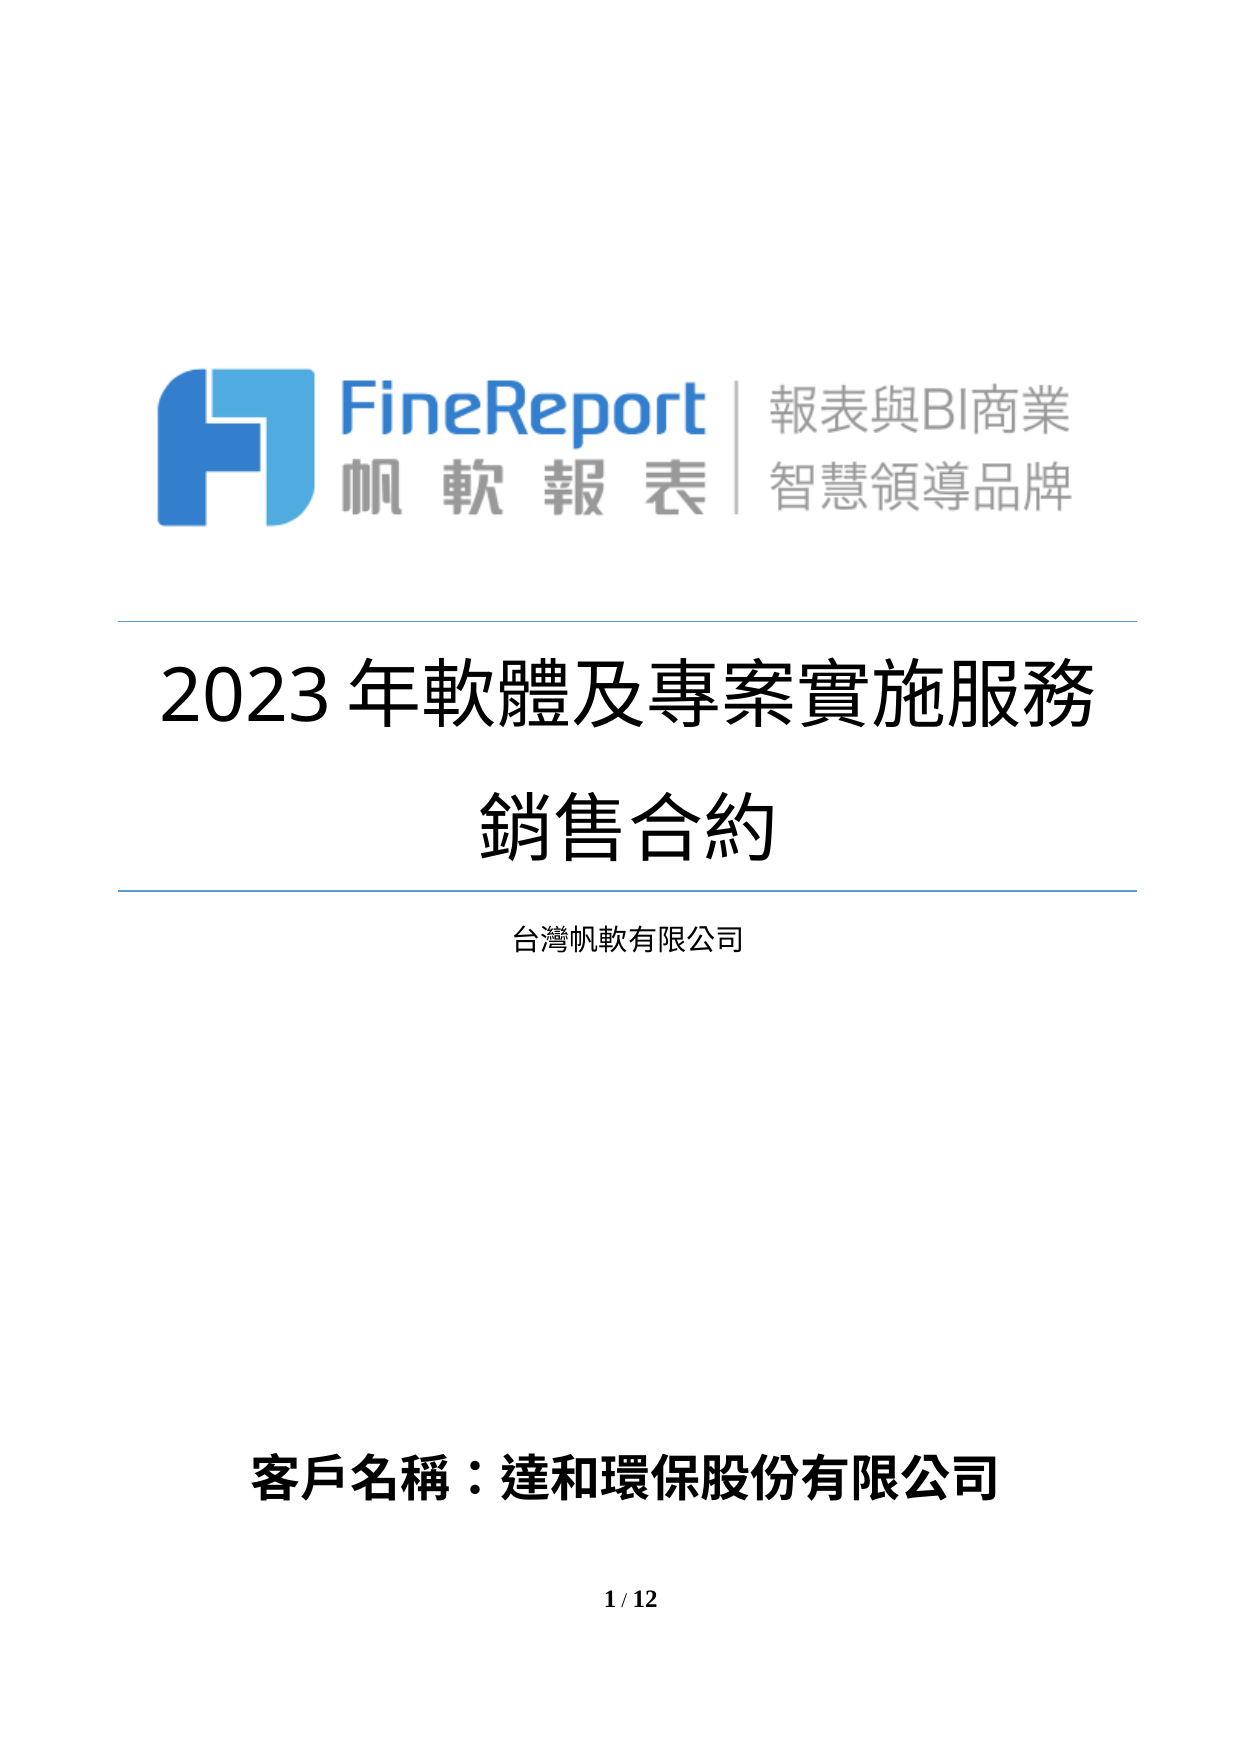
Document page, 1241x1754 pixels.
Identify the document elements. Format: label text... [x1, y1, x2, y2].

text 銷售合約 [118, 755, 1137, 890]
text 2023年軟體及專案實施服務 [118, 622, 1137, 744]
picture [118, 310, 1138, 596]
text 台灣帆軟有限公司 [118, 917, 1137, 959]
